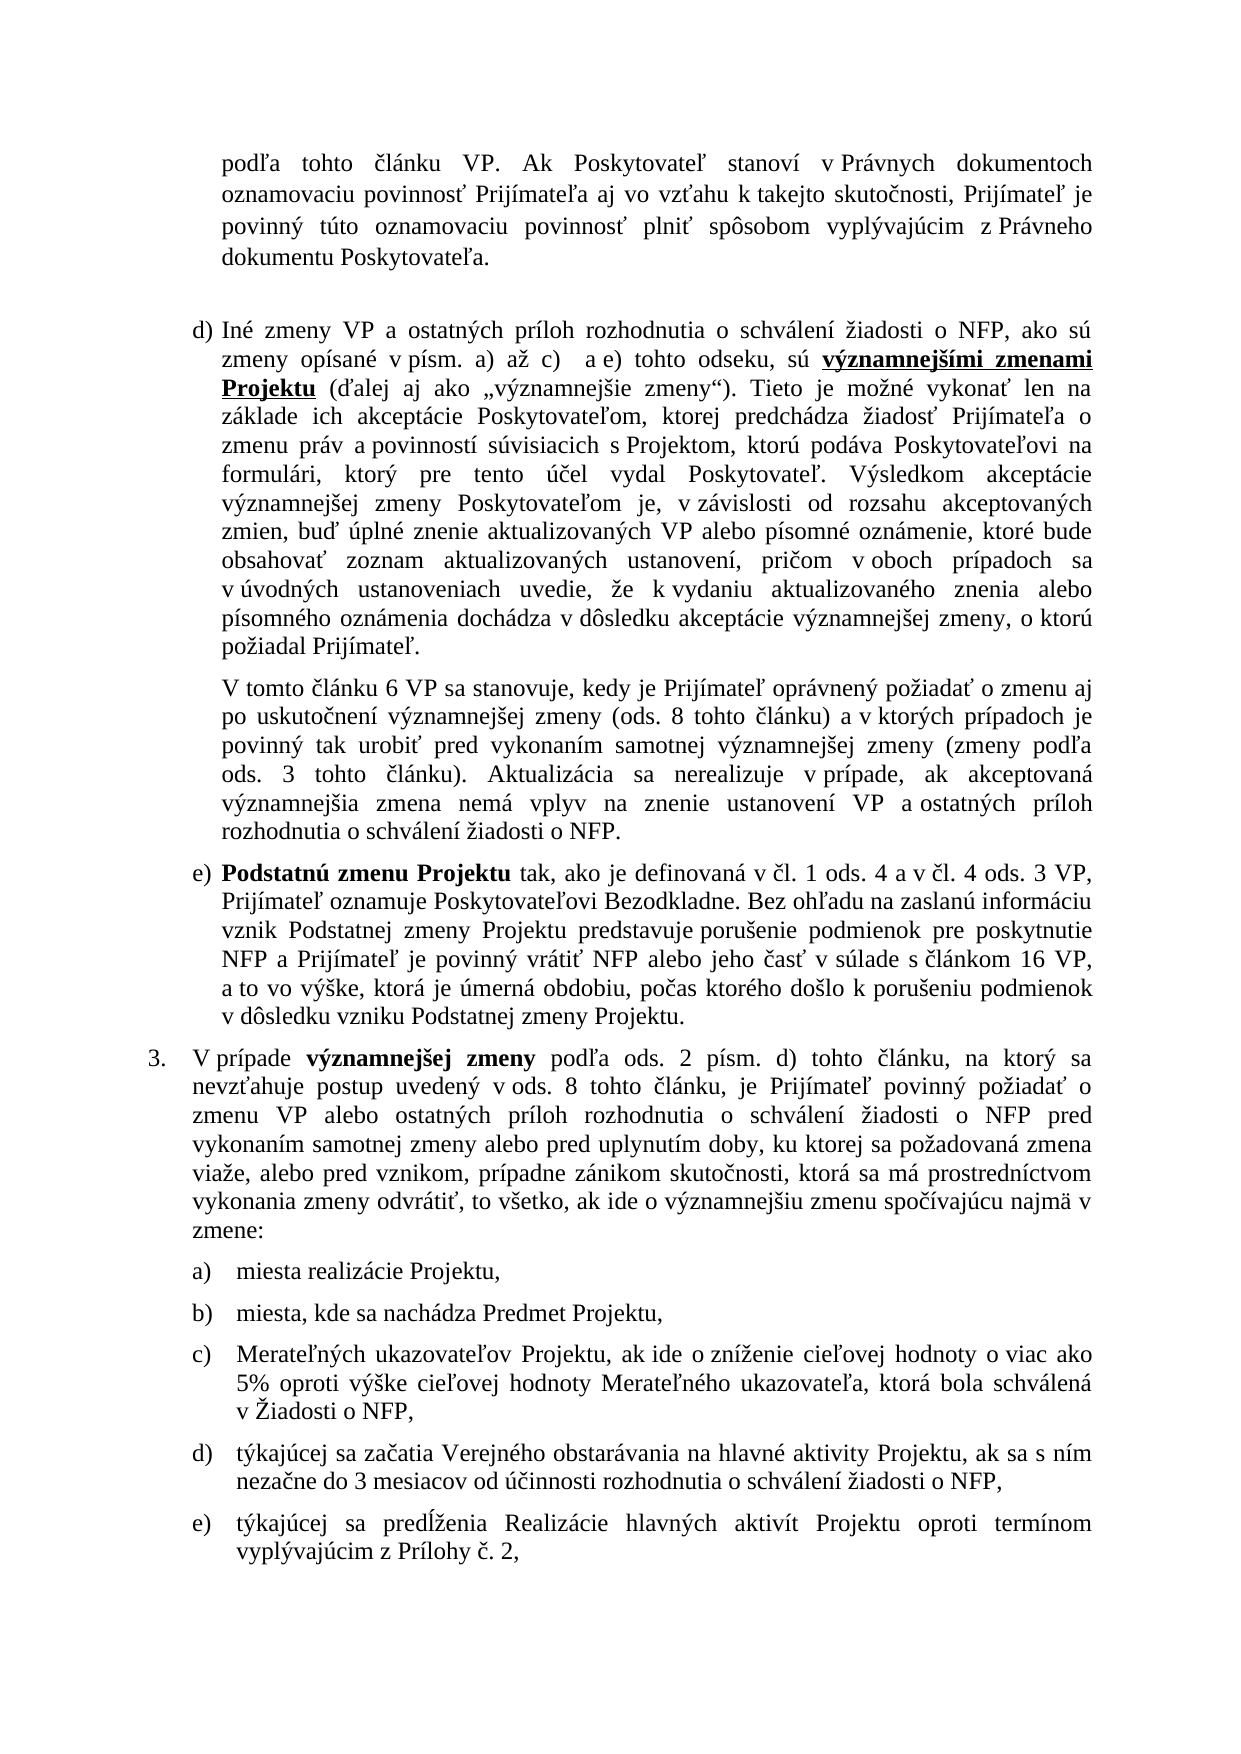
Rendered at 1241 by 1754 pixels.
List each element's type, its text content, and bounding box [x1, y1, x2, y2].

list miesta realizácie Projektu, [192, 1256, 1093, 1285]
list Iné zmeny VP a ostatných príloh rozhodnutia o schválení žiadosti o NFP, ako sú zmeny opísané v písm. a) až c) a e) tohto odseku, sú významnejšími zmenami Projektu (ďalej aj ako „významnejšie zmeny“). Tieto je možné vykonať len na základe ich akceptácie Poskytovateľom, ktorej predchádza žiadosť Prijímateľa o zmenu práv a povinností súvisiacich s Projektom, ktorú podáva Poskytovateľovi na formulári, ktorý pre tento účel vydal Poskytovateľ. Výsledkom akceptácie významnejšej zmeny Poskytovateľom je, v závislosti od rozsahu akceptovaných zmien, buď úplné znenie aktualizovaných VP alebo písomné oznámenie, ktoré bude obsahovať zoznam aktualizovaných ustanovení, pričom v oboch prípadoch sa v úvodných ustanoveniach uvedie, že k vydaniu aktualizovaného znenia alebo písomného oznámenia dochádza v dôsledku akceptácie významnejšej zmeny, o ktorú požiadal Prijímateľ. [192, 315, 1093, 660]
text V tomto článku 6 VP sa stanovuje, kedy je Prijímateľ oprávnený požiadať o zmenu aj po uskutočnení významnejšej zmeny (ods. 8 tohto článku) a v ktorých prípadoch je povinný tak urobiť pred vykonaním samotnej významnejšej zmeny (zmeny podľa ods. 3 tohto článku). Aktualizácia sa nerealizuje v prípade, ak akceptovaná významnejšia zmena nemá vplyv na znenie ustanovení VP a ostatných príloh rozhodnutia o schválení žiadosti o NFP. [221, 673, 1093, 845]
list týkajúcej sa začatia Verejného obstarávania na hlavné aktivity Projektu, ak sa s ním nezačne do 3 mesiacov od účinnosti rozhodnutia o schválení žiadosti o NFP, [192, 1438, 1093, 1495]
list týkajúcej sa predĺženia Realizácie hlavných aktivít Projektu oproti termínom vyplývajúcim z Prílohy č. 2, [192, 1508, 1093, 1565]
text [221, 148, 1093, 271]
list miesta, kde sa nachádza Predmet Projektu, [192, 1298, 1093, 1326]
list Podstatnú zmenu Projektu tak, ako je definovaná v čl. 1 ods. 4 a v čl. 4 ods. 3 VP, Prijímateľ oznamuje Poskytovateľovi Bezodkladne. Bez ohľadu na zaslanú informáciu vznik Podstatnej zmeny Projektu predstavuje porušenie podmienok pre poskytnutie NFP a Prijímateľ je povinný vrátiť NFP alebo jeho časť v súlade s článkom 16 VP, a to vo výške, ktorá je úmerná obdobiu, počas ktorého došlo k porušeniu podmienok v dôsledku vzniku Podstatnej zmeny Projektu. [192, 858, 1093, 1030]
list V prípade významnejšej zmeny podľa ods. 2 písm. d) tohto článku, na ktorý sa nevzťahuje postup uvedený v ods. 8 tohto článku, je Prijímateľ povinný požiadať o zmenu VP alebo ostatných príloh rozhodnutia o schválení žiadosti o NFP pred vykonaním samotnej zmeny alebo pred uplynutím doby, ku ktorej sa požadovaná zmena viaže, alebo pred vznikom, prípadne zánikom skutočnosti, ktorá sa má prostredníctvom vykonania zmeny odvrátiť, to všetko, ak ide o významnejšiu zmenu spočívajúcu najmä v zmene: [148, 1043, 1093, 1244]
list Merateľných ukazovateľov Projektu, ak ide o zníženie cieľovej hodnoty o viac ako 5% oproti výške cieľovej hodnoty Merateľného ukazovateľa, ktorá bola schválená v Žiadosti o NFP, [192, 1339, 1093, 1425]
